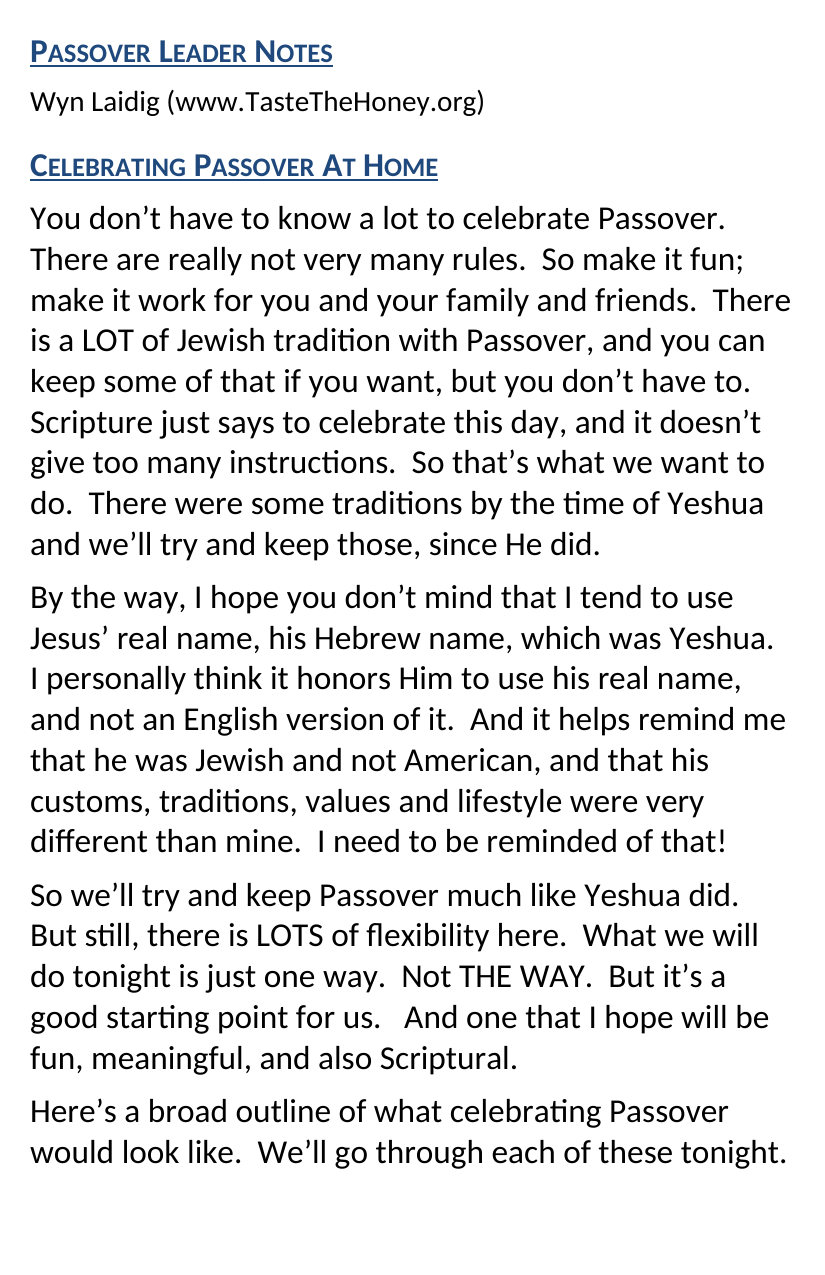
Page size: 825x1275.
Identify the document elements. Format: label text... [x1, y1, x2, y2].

text So we’ll try and keep Passover much like Yeshua did. But still, there is LOTS of flexibility here. What we will do tonight is just one way. Not THE WAY. But it’s a good starting point for us. And one that I hope will be fun, meaningful, and also Scriptural. [30, 874, 795, 1077]
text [30, 1090, 795, 1171]
text Wyn Laidig (www.TasteTheHoney.org) [30, 83, 795, 119]
text By the way, I hope you don’t mind that I tend to use Jesus’ real name, his Hebrew name, which was Yeshua. I personally think it honors Him to use his real name, and not an English version of it. And it helps remind me that he was Jewish and not American, and that his customs, traditions, values and lifestyle were very different than mine. I need to be reminded of that! [30, 576, 795, 861]
subtitle Celebrating Passover At Home [30, 144, 795, 184]
title Passover Leader Notes [30, 30, 795, 71]
text You don’t have to know a lot to celebrate Passover. There are really not very many rules. So make it fun; make it work for you and your family and friends. There is a LOT of Jewish tradition with Passover, and you can keep some of that if you want, but you don’t have to. Scripture just says to celebrate this day, and it doesn’t give too many instructions. So that’s what we want to do. There were some traditions by the time of Yeshua and we’ll try and keep those, since He did. [30, 197, 795, 564]
